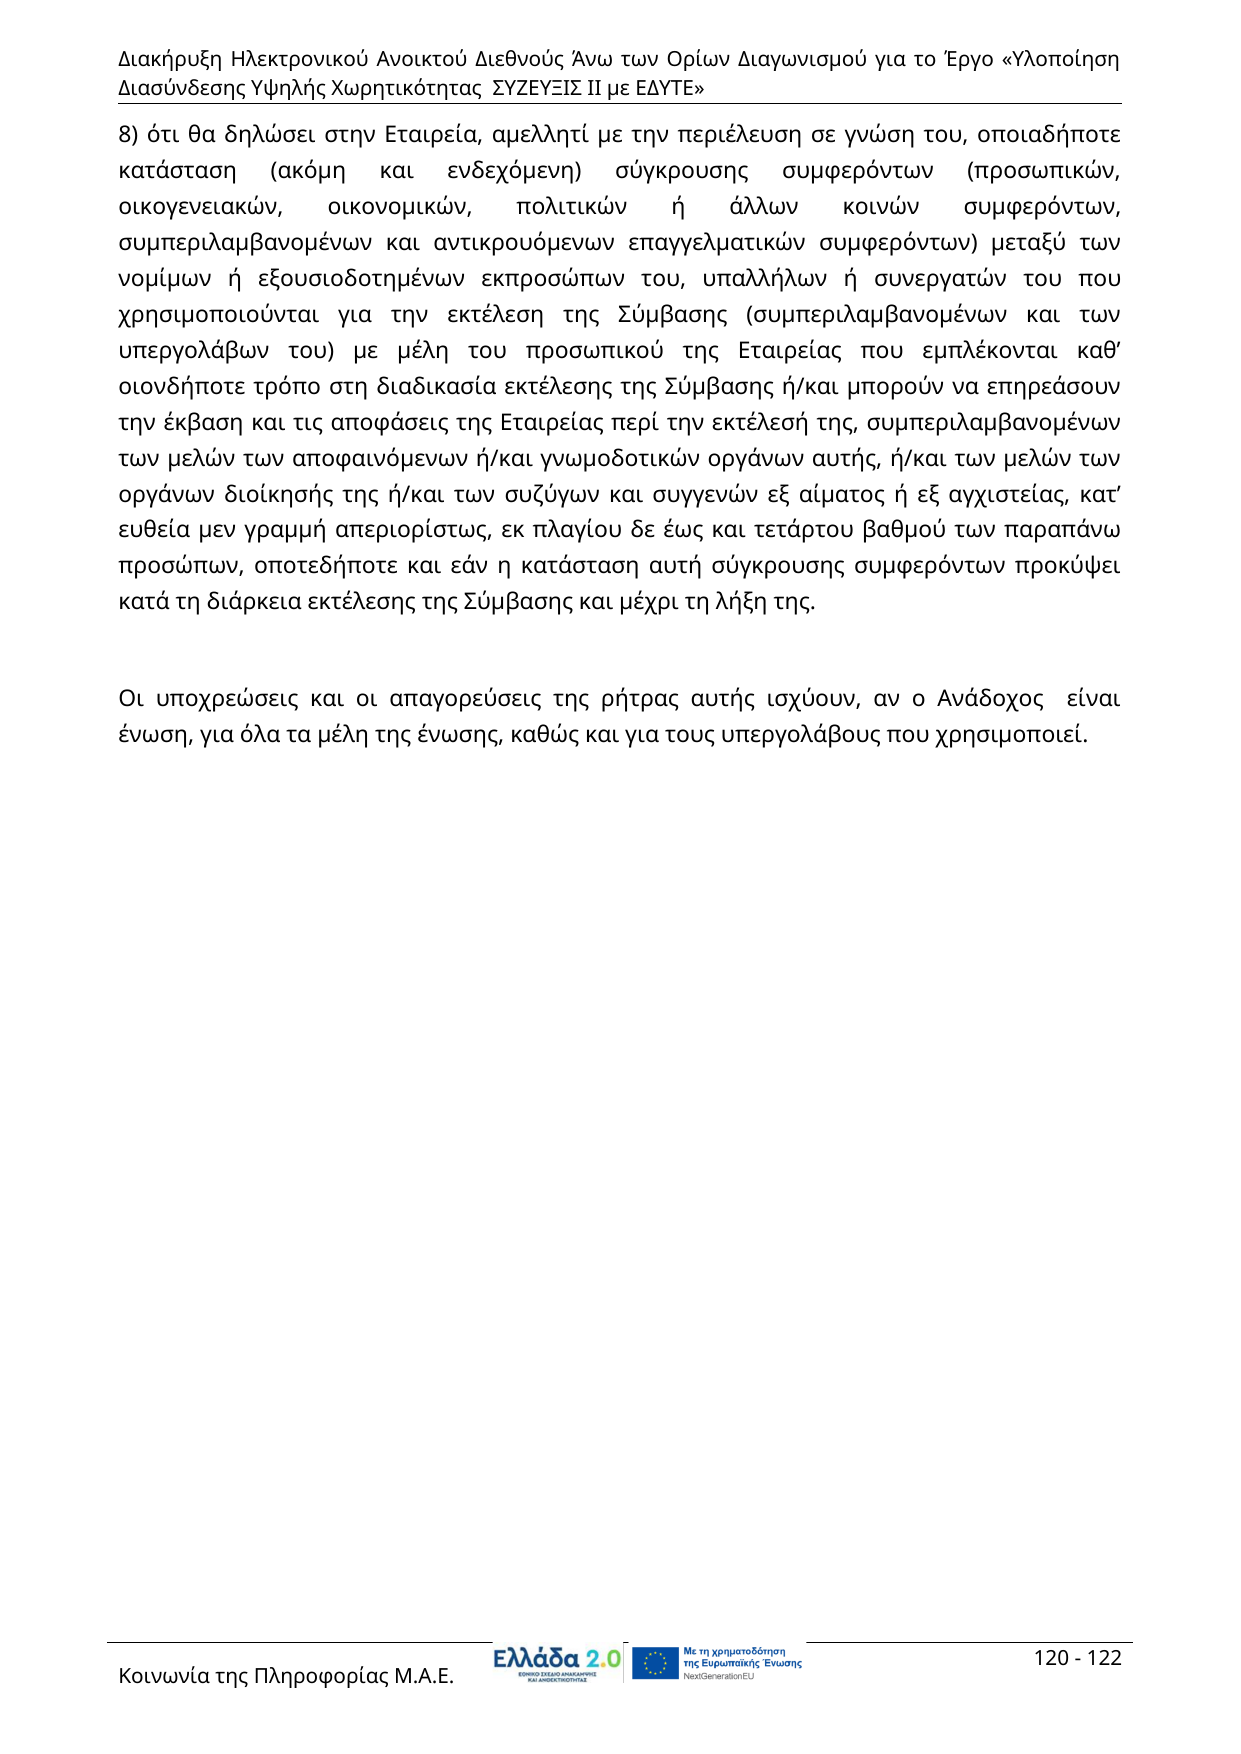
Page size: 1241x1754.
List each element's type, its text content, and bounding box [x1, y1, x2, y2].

text 8) ότι θα δηλώσει στην Εταιρεία, αμελλητί με την περιέλευση σε γνώση του, οποιαδήποτε κατάσταση (ακόμη και ενδεχόμενη) σύγκρουσης συμφερόντων (προσωπικών, οικογενειακών, οικονομικών, πολιτικών ή άλλων κοινών συμφερόντων, συμπεριλαμβανομένων και αντικρουόμενων επαγγελματικών συμφερόντων) μεταξύ των νομίμων ή εξουσιοδοτημένων εκπροσώπων του, υπαλλήλων ή συνεργατών του που χρησιμοποιούνται για την εκτέλεση της Σύμβασης (συμπεριλαμβανομένων και των υπεργολάβων του) με μέλη του προσωπικού της Εταιρείας που εμπλέκονται καθ’ οιονδήποτε τρόπο στη διαδικασία εκτέλεσης της Σύμβασης ή/και μπορούν να επηρεάσουν την έκβαση και τις αποφάσεις της Εταιρείας περί την εκτέλεσή της, συμπεριλαμβανομένων των μελών των αποφαινόμενων ή/και γνωμοδοτικών οργάνων αυτής, ή/και των μελών των οργάνων διοίκησής της ή/και των συζύγων και συγγενών εξ αίματος ή εξ αγχιστείας, κατ’ ευθεία μεν γραμμή απεριορίστως, εκ πλαγίου δε έως και τετάρτου βαθμού των παραπάνω προσώπων, οποτεδήποτε και εάν η κατάσταση αυτή σύγκρουσης συμφερόντων προκύψει κατά τη διάρκεια εκτέλεσης της Σύμβασης και μέχρι τη λήξη της. [118, 118, 1122, 617]
text Οι υποχρεώσεις και οι απαγορεύσεις της ρήτρας αυτής ισχύουν, αν ο Ανάδοχος είναι ένωση, για όλα τα μέλη της ένωσης, καθώς και για τους υπεργολάβους που χρησιμοποιεί. [118, 682, 1122, 749]
picture [492, 1642, 807, 1683]
